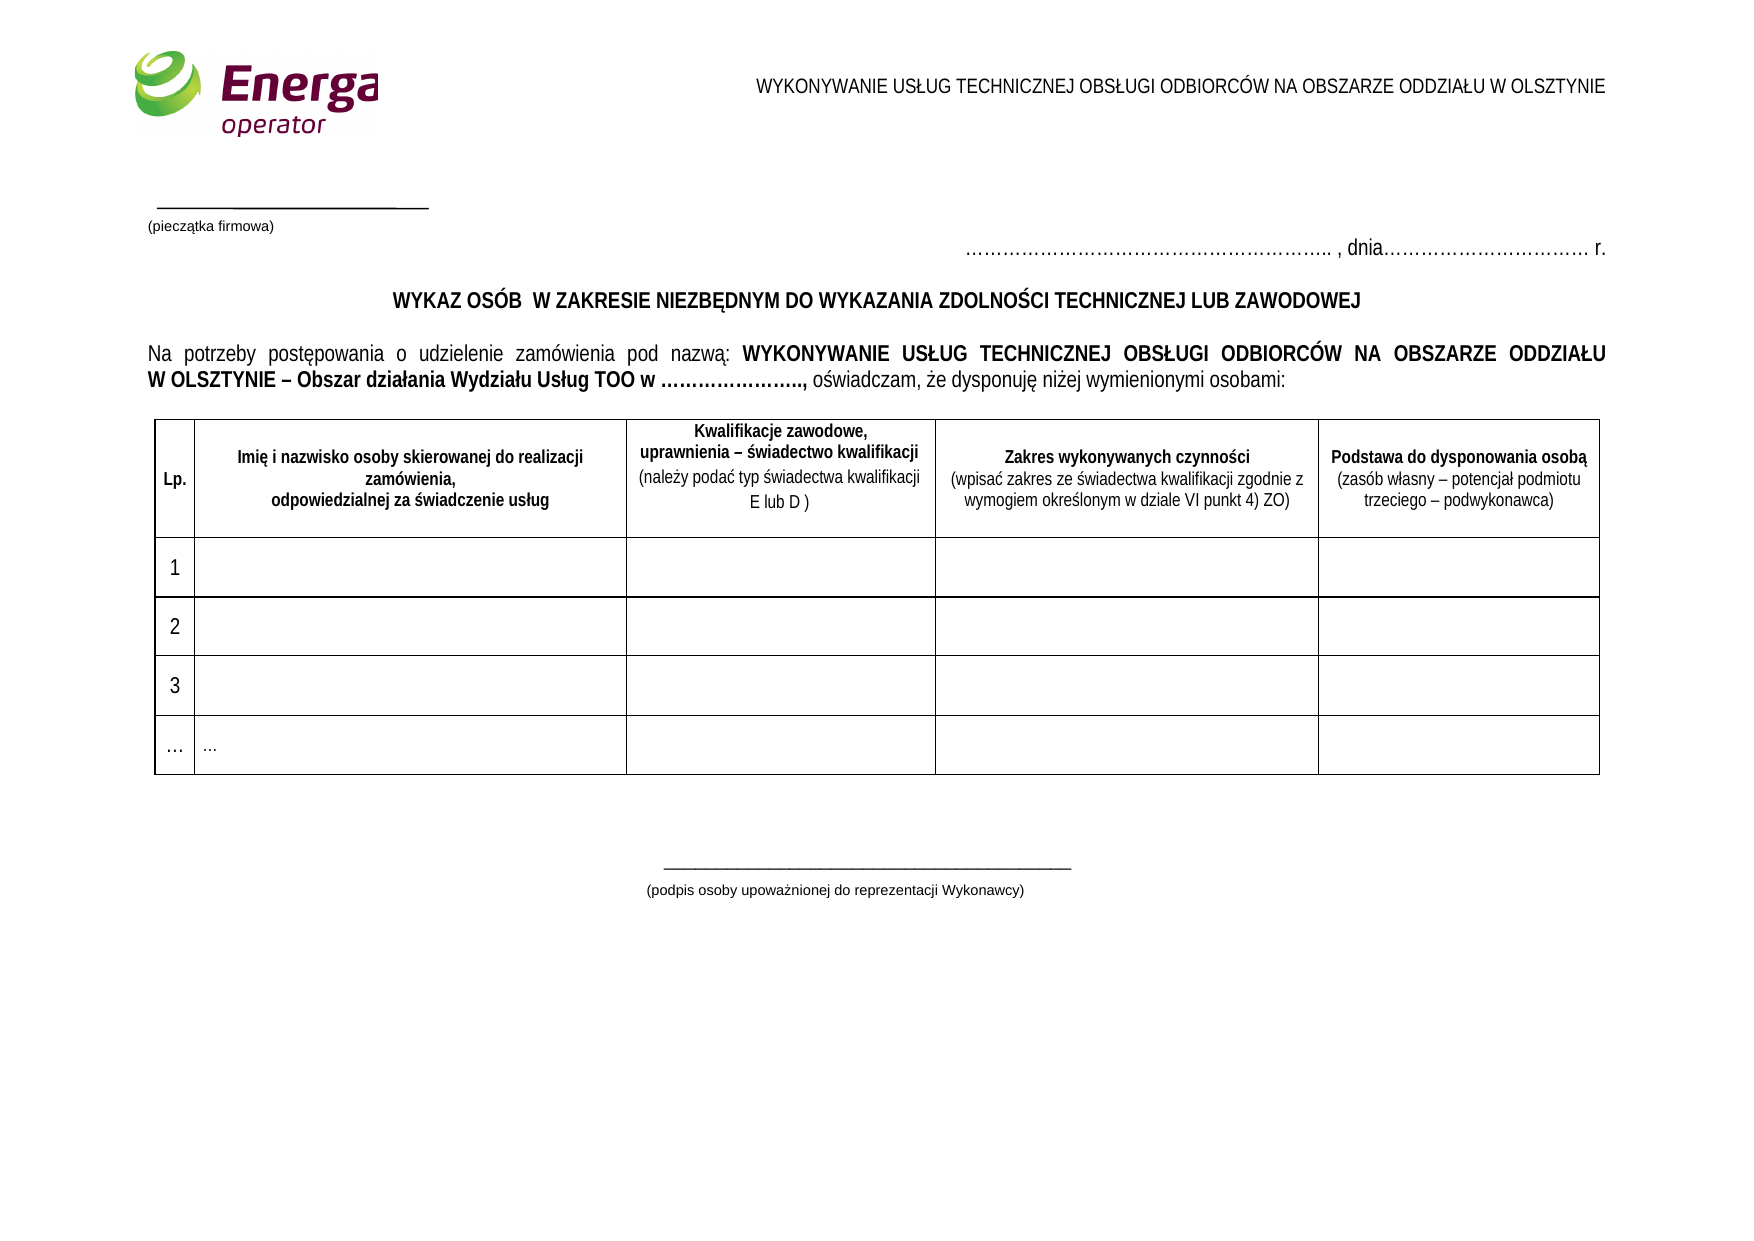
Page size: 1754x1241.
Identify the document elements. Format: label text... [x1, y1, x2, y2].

table_cell [195, 656, 626, 714]
text (podpis osoby upoważnionej do reprezentacji Wykonawcy) [646, 881, 1606, 898]
table_cell … [156, 716, 194, 773]
text wykaz osób w zakresie niezbędnym do wykazania zdolności technicznej lub zawodowej [148, 287, 1606, 313]
table_header Imię i nazwisko osoby skierowanej do realizacji zamówienia, odpowiedzialnej za świadczenie usług [195, 420, 626, 537]
table_cell [1319, 538, 1599, 596]
text Na potrzeby postępowania o udzielenie zamówienia pod nazwą: WYKONYWANIE USŁUG TECHNICZNEJ OBSŁUGI ODBIORCÓW NA OBSZARZE ODDZIAŁU W OLSZTYNIE – Obszar działania Wydziału Usług TOO w ………………….., oświadczam, że dysponuję niżej wymienionymi osobami: [148, 340, 1606, 392]
table_cell [936, 538, 1318, 596]
table_cell 1 [156, 538, 194, 596]
table_cell [195, 598, 626, 655]
table_cell [627, 598, 935, 655]
table_cell [627, 538, 935, 596]
table_cell [195, 538, 626, 596]
table_cell 2 [156, 598, 194, 655]
table_header Lp. [156, 420, 194, 537]
table_cell [936, 598, 1318, 655]
table_cell [1319, 716, 1599, 773]
table_cell [627, 656, 935, 714]
table_header Zakres wykonywanych czynności (wpisać zakres ze świadectwa kwalifikacji zgodnie z wymogiem określonym w dziale VI punkt 4) ZO) [936, 420, 1318, 537]
text (pieczątka firmowa) [148, 218, 1606, 234]
table_cell [936, 656, 1318, 714]
table_header Kwalifikacje zawodowe, uprawnienia – świadectwo kwalifikacji (należy podać typ świadectwa kwalifikacji E lub D ) [627, 420, 935, 537]
text _______________________________________ [573, 849, 1606, 871]
text ………………………………………………….. , dnia…………………………… r. [148, 234, 1606, 261]
table_header Podstawa do dysponowania osobą (zasób własny – potencjał podmiotu trzeciego – podwykonawca) [1319, 420, 1599, 537]
picture [134, 51, 378, 136]
table_cell … [195, 716, 626, 773]
table_cell [936, 716, 1318, 773]
table_cell [1319, 656, 1599, 714]
table_cell [627, 716, 935, 773]
table_cell 3 [156, 656, 194, 714]
table_cell [1319, 598, 1599, 655]
